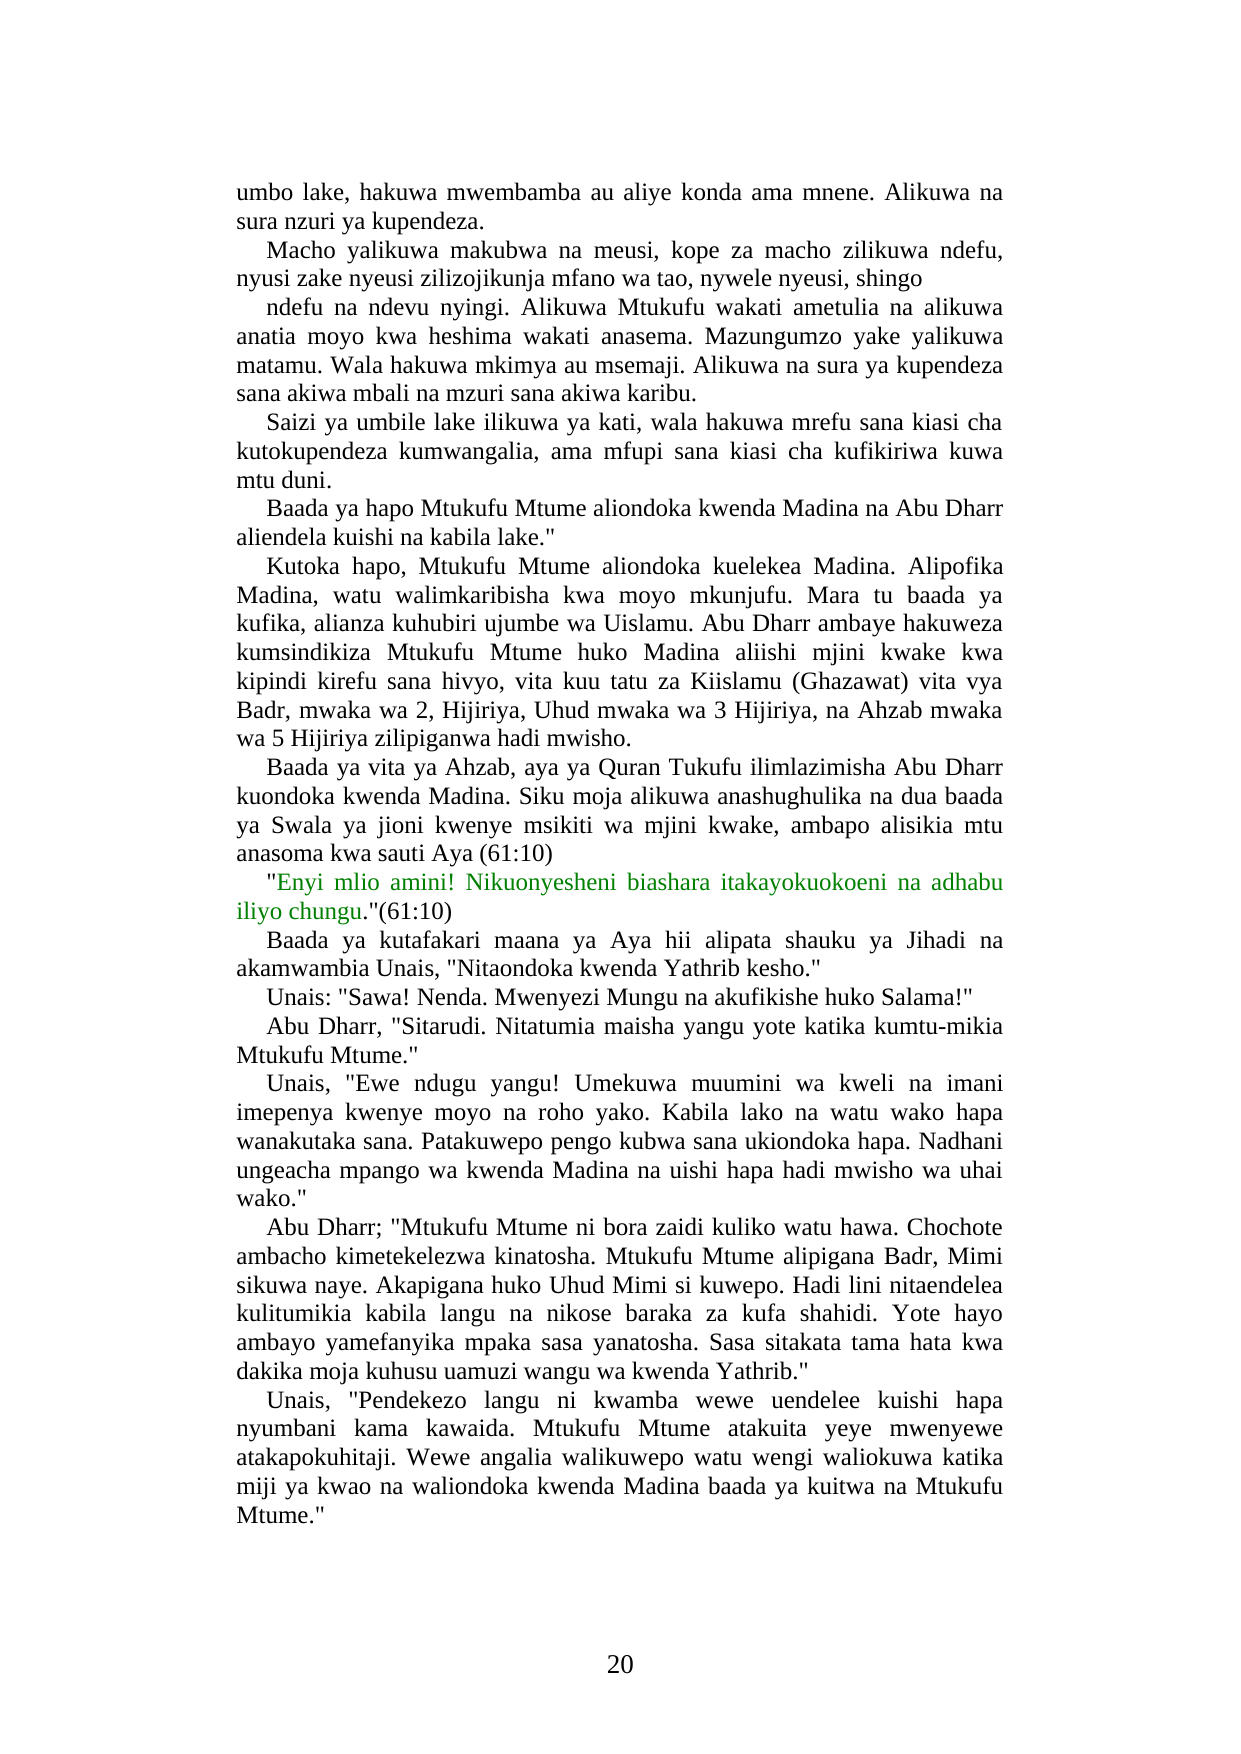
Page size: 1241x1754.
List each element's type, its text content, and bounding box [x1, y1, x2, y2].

text Abu Dharr, "Sitarudi. Nitatumia maisha yangu yote katika kumtu-mikia Mtukufu Mtume." [236, 1011, 1004, 1068]
text Kutoka hapo, Mtukufu Mtume aliondoka kuelekea Madina. Alipofika Madina, watu walimkaribisha kwa moyo mkunjufu. Mara tu baada ya kufika, alianza kuhubiri ujumbe wa Uislamu. Abu Dharr ambaye hakuweza kumsindikiza Mtukufu Mtume huko Madina aliishi mjini kwake kwa kipindi kirefu sana hivyo, vita kuu tatu za Kiislamu (Ghazawat) vita vya Badr, mwaka wa 2, Hijiriya, Uhud mwaka wa 3 Hijiriya, na Ahzab mwaka wa 5 Hijiriya zilipiganwa hadi mwisho. [236, 551, 1004, 752]
text Baada ya vita ya Ahzab, aya ya Quran Tukufu ilimlazimisha Abu Dharr kuondoka kwenda Madina. Siku moja alikuwa anashughulika na dua baada ya Swala ya jioni kwenye msikiti wa mjini kwake, ambapo alisikia mtu anasoma kwa sauti Aya (61:10) [236, 752, 1004, 867]
text ndefu na ndevu nyingi. Alikuwa Mtukufu wakati ametulia na alikuwa anatia moyo kwa heshima wakati anasema. Mazungumzo yake yalikuwa matamu. Wala hakuwa mkimya au msemaji. Alikuwa na sura ya kupendeza sana akiwa mbali na mzuri sana akiwa karibu. [236, 292, 1004, 407]
text Baada ya hapo Mtukufu Mtume aliondoka kwenda Madina na Abu Dharr aliendela kuishi na kabila lake." [236, 493, 1004, 551]
text Unais, "Pendekezo langu ni kwamba wewe uendelee kuishi hapa nyumbani kama kawaida. Mtukufu Mtume atakuita yeye mwenyewe atakapokuhitaji. Wewe angalia walikuwepo watu wengi waliokuwa katika miji ya kwao na waliondoka kwenda Madina baada ya kuitwa na Mtukufu Mtume." [236, 1385, 1004, 1528]
text Macho yalikuwa makubwa na meusi, kope za macho zilikuwa ndefu, nyusi zake nyeusi zilizojikunja mfano wa tao, nywele nyeusi, shingo [236, 235, 1004, 292]
text Unais: "Sawa! Nenda. Mwenyezi Mungu na akufikishe huko Salama!" [236, 982, 1004, 1011]
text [236, 177, 1004, 235]
text Unais, "Ewe ndugu yangu! Umekuwa muumini wa kweli na imani imepenya kwenye moyo na roho yako. Kabila lako na watu wako hapa wanakutaka sana. Patakuwepo pengo kubwa sana ukiondoka hapa. Nadhani ungeacha mpango wa kwenda Madina na uishi hapa hadi mwisho wa uhai wako." [236, 1068, 1004, 1212]
text Abu Dharr; "Mtukufu Mtume ni bora zaidi kuliko watu hawa. Chochote ambacho kimetekelezwa kinatosha. Mtukufu Mtume alipigana Badr, Mimi sikuwa naye. Akapigana huko Uhud Mimi si kuwepo. Hadi lini nitaendelea kulitumikia kabila langu na nikose baraka za kufa shahidi. Yote hayo ambayo yamefanyika mpaka sasa yanatosha. Sasa sitakata tama hata kwa dakika moja kuhusu uamuzi wangu wa kwenda Yathrib." [236, 1212, 1004, 1385]
text Saizi ya umbile lake ilikuwa ya kati, wala hakuwa mrefu sana kiasi cha kutokupendeza kumwangalia, ama mfupi sana kiasi cha kufikiriwa kuwa mtu duni. [236, 407, 1004, 493]
text "Enyi mlio amini! Nikuonyesheni biashara itakayokuokoeni na adhabu iliyo chungu."(61:10) [236, 867, 1004, 925]
text Baada ya kutafakari maana ya Aya hii alipata shauku ya Jihadi na akamwambia Unais, "Nitaondoka kwenda Yathrib kesho." [236, 925, 1004, 982]
